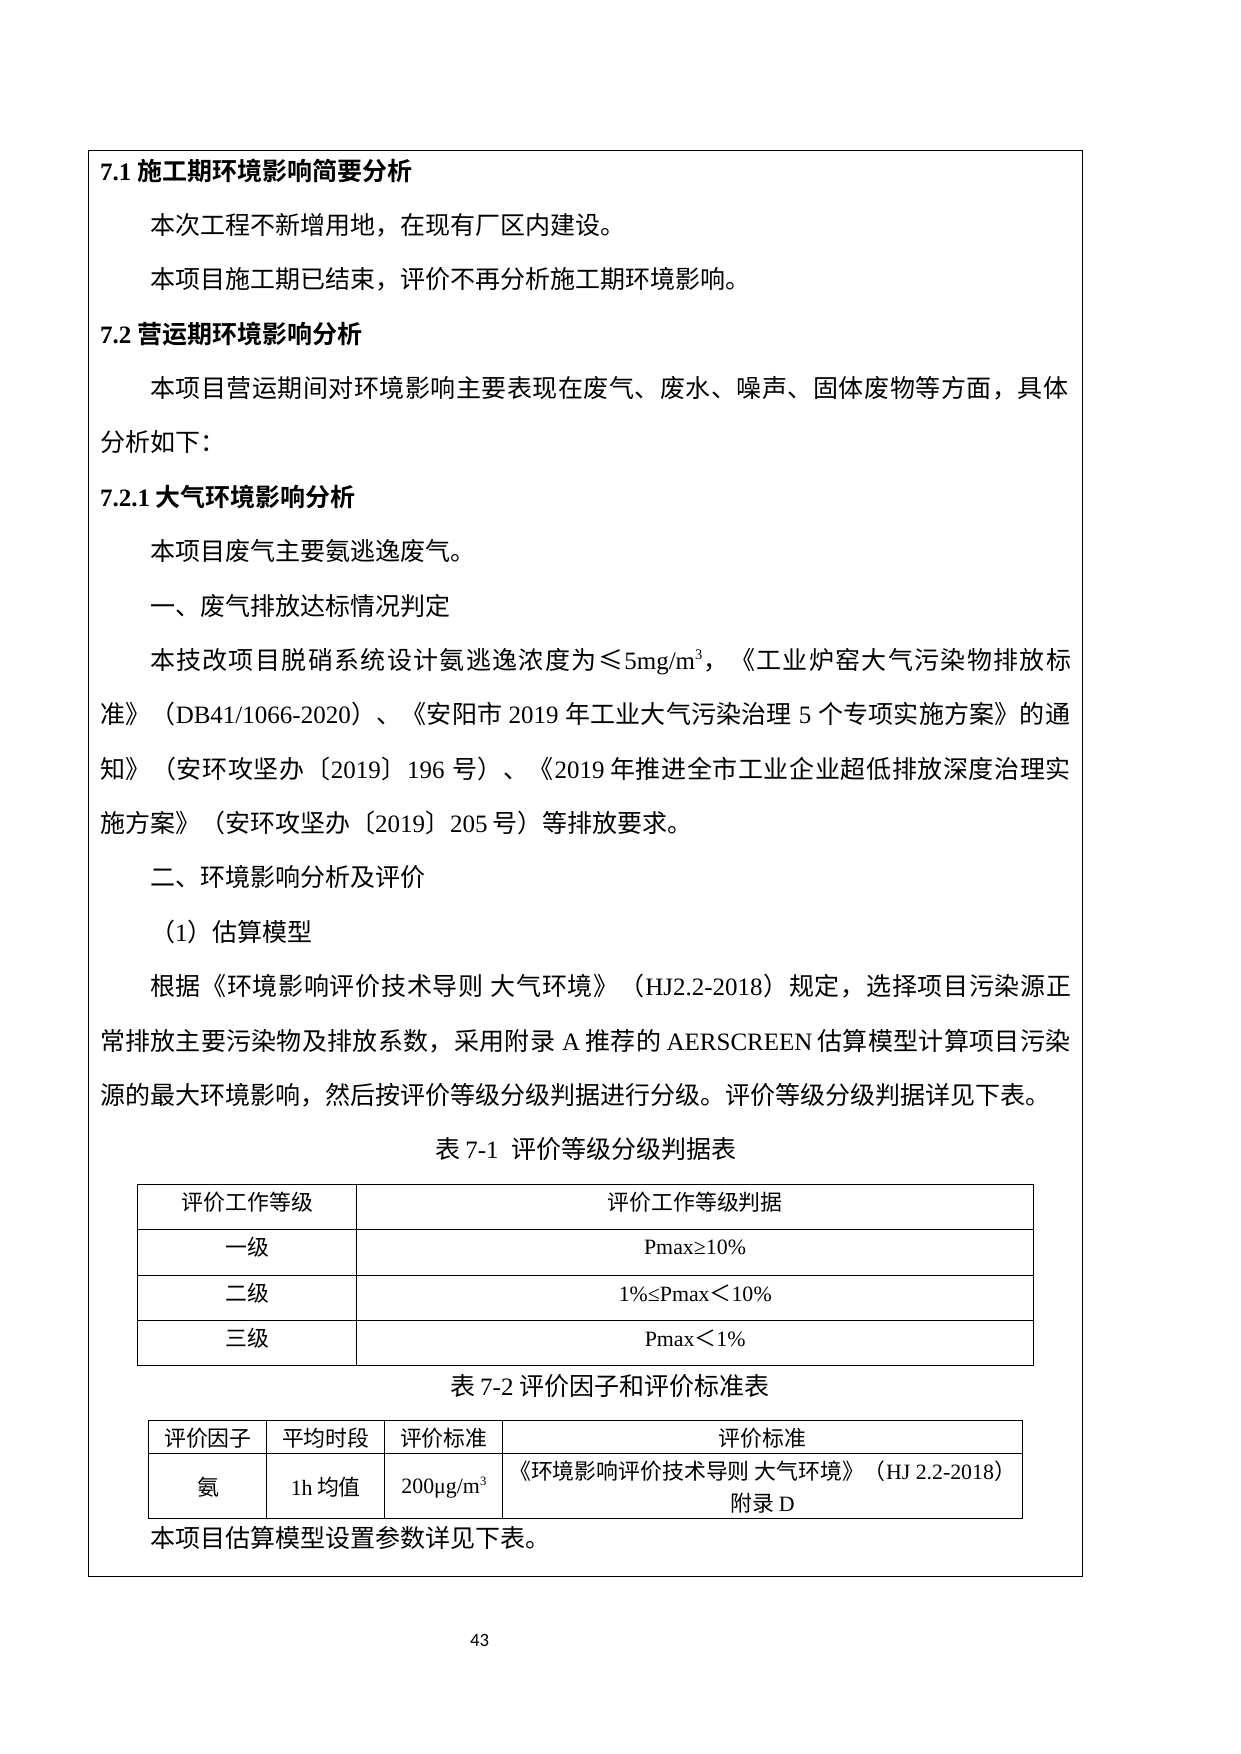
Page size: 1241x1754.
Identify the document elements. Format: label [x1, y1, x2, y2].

table_header [89, 151, 1082, 1576]
